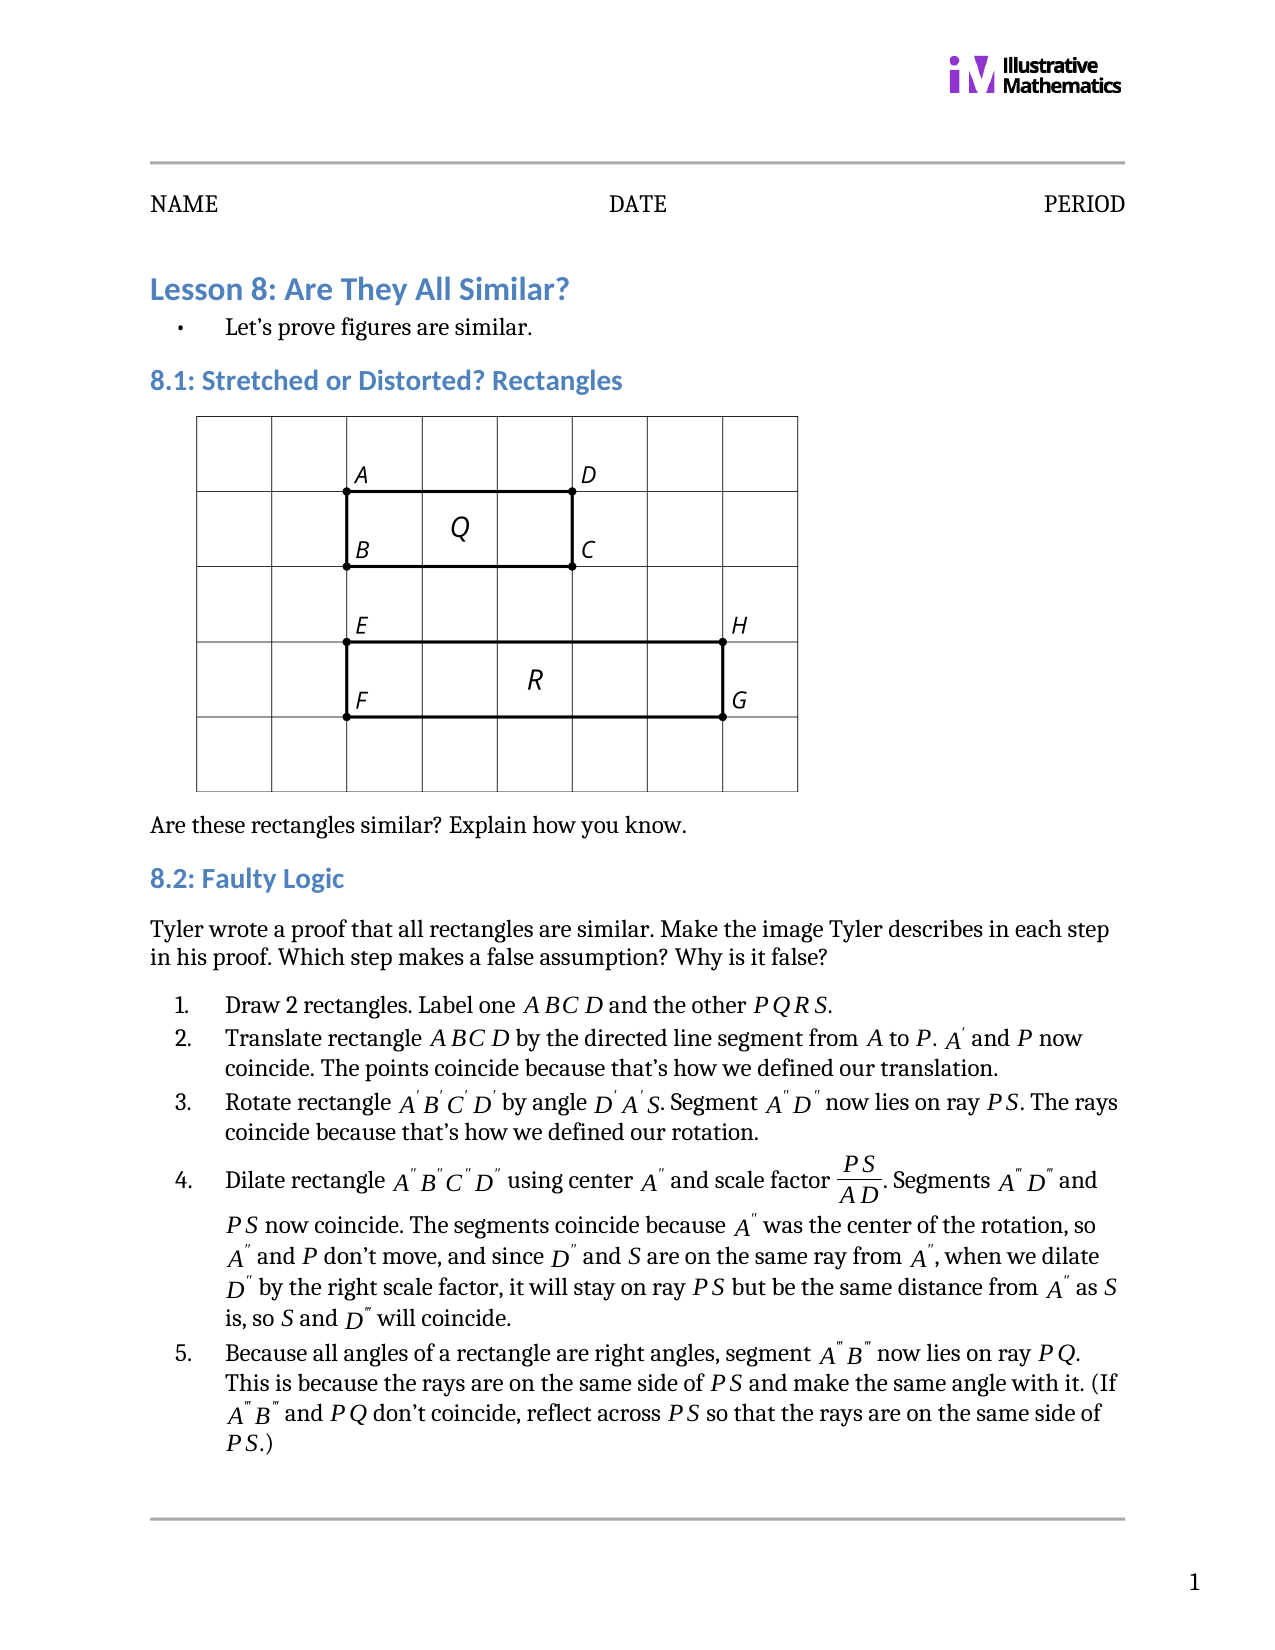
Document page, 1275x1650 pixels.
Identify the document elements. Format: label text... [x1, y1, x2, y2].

list Dilate rectangle using center and scale factor . Segments and now coincide. The segments coincide because was the center of the rotation, so and don’t move, and since and are on the same ray from , when we dilate by the right scale factor, it will stay on ray but be the same distance from as is, so and will coincide. [175, 1151, 1125, 1334]
picture [949, 55, 1121, 93]
text Are these rectangles similar? Explain how you know. [150, 811, 1125, 839]
text Tyler wrote a proof that all rectangles are similar. Make the image Tyler describes in each step in his proof. Which step makes a false assumption? Why is it false? [150, 914, 1125, 972]
list Translate rectangle by the directed line segment from to . and now coincide. The points coincide because that’s how we defined our translation. [175, 1023, 1125, 1083]
subtitle 8.1: Stretched or Distorted? Rectangles [150, 362, 1125, 398]
subtitle Lesson 8: Are They All Similar? [150, 268, 1125, 309]
list Because all angles of a rectangle are right angles, segment now lies on ray . This is because the rays are on the same side of and make the same angle with it. (If and don’t coincide, reflect across so that the rays are on the same side of .) [175, 1338, 1125, 1458]
list Rotate rectangle by angle . Segment now lies on ray . The rays coincide because that’s how we defined our rotation. [175, 1087, 1125, 1147]
list Draw 2 rectangles. Label one and the other . [175, 991, 1125, 1019]
subtitle 8.2: Faulty Logic [150, 860, 1125, 896]
list Let’s prove figures are similar. [175, 313, 1125, 342]
picture [168, 416, 900, 792]
